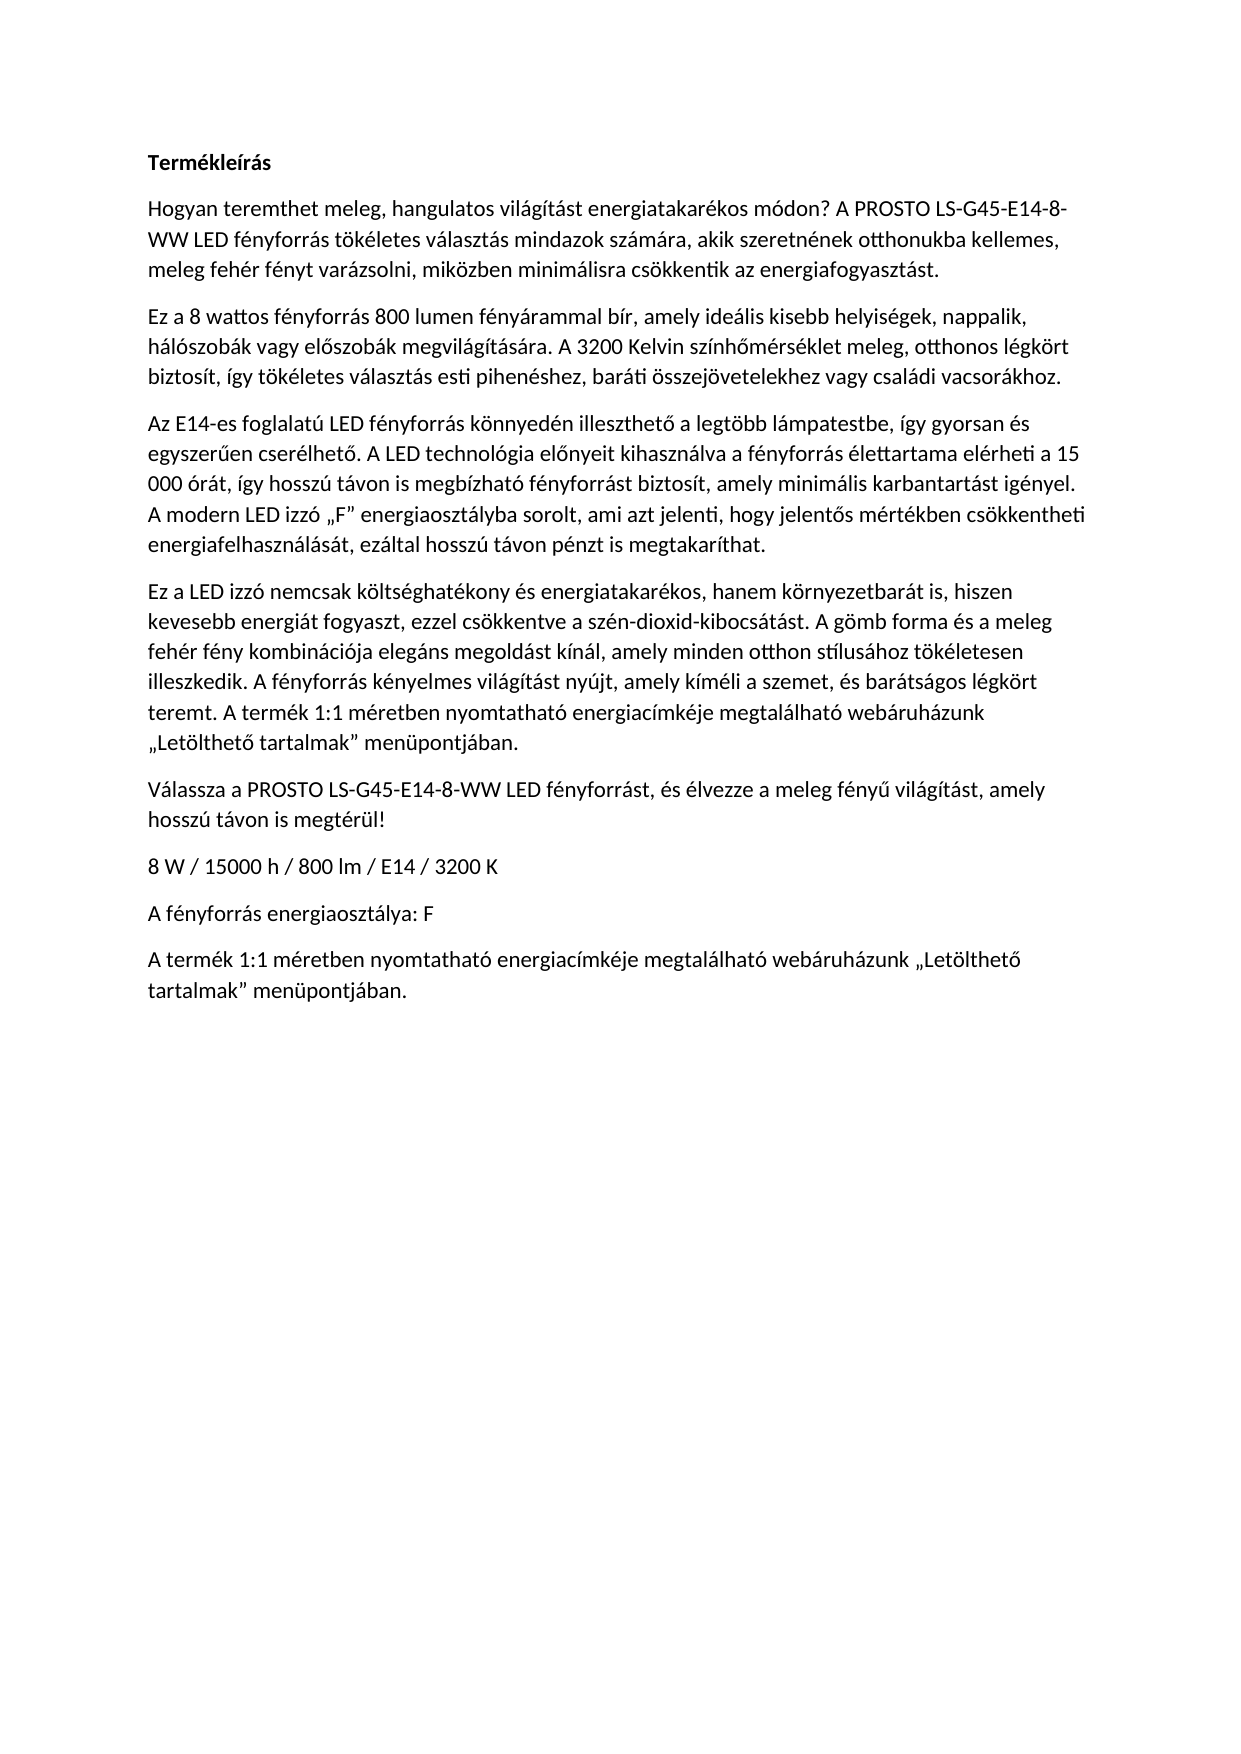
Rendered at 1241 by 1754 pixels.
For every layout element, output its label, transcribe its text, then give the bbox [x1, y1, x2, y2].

text Ez a 8 wattos fényforrás 800 lumen fényárammal bír, amely ideális kisebb helyiségek, nappalik, hálószobák vagy előszobák megvilágítására. A 3200 Kelvin színhőmérséklet meleg, otthonos légkört biztosít, így tökéletes választás esti pihenéshez, baráti összejövetelekhez vagy családi vacsorákhoz. [148, 302, 1093, 390]
text Ez a LED izzó nemcsak költséghatékony és energiatakarékos, hanem környezetbarát is, hiszen kevesebb energiát fogyaszt, ezzel csökkentve a szén-dioxid-kibocsátást. A gömb forma és a meleg fehér fény kombinációja elegáns megoldást kínál, amely minden otthon stílusához tökéletesen illeszkedik. A fényforrás kényelmes világítást nyújt, amely kíméli a szemet, és barátságos légkört teremt. A termék 1:1 méretben nyomtatható energiacímkéje megtalálható webáruházunk „Letölthető tartalmak” menüpontjában. [148, 577, 1093, 756]
text Hogyan teremthet meleg, hangulatos világítást energiatakarékos módon? A PROSTO LS-G45-E14-8-WW LED fényforrás tökéletes választás mindazok számára, akik szeretnének otthonukba kellemes, meleg fehér fényt varázsolni, miközben minimálisra csökkentik az energiafogyasztást. [148, 194, 1093, 283]
text Az E14-es foglalatú LED fényforrás könnyedén illeszthető a legtöbb lámpatestbe, így gyorsan és egyszerűen cserélhető. A LED technológia előnyeit kihasználva a fényforrás élettartama elérheti a 15 000 órát, így hosszú távon is megbízható fényforrást biztosít, amely minimális karbantartást igényel. A modern LED izzó „F” energiaosztályba sorolt, ami azt jelenti, hogy jelentős mértékben csökkentheti energiafelhasználását, ezáltal hosszú távon pénzt is megtakaríthat. [148, 409, 1093, 558]
text A termék 1:1 méretben nyomtatható energiacímkéje megtalálható webáruházunk „Letölthető tartalmak” menüpontjában. [148, 946, 1093, 1004]
text Válassza a PROSTO LS-G45-E14-8-WW LED fényforrást, és élvezze a meleg fényű világítást, amely hosszú távon is megtérül! [148, 775, 1093, 833]
text A fényforrás energiaosztálya: F [148, 899, 1093, 927]
text 8 W / 15000 h / 800 lm / E14 / 3200 K [148, 852, 1093, 880]
text Termékleírás [148, 148, 1093, 176]
